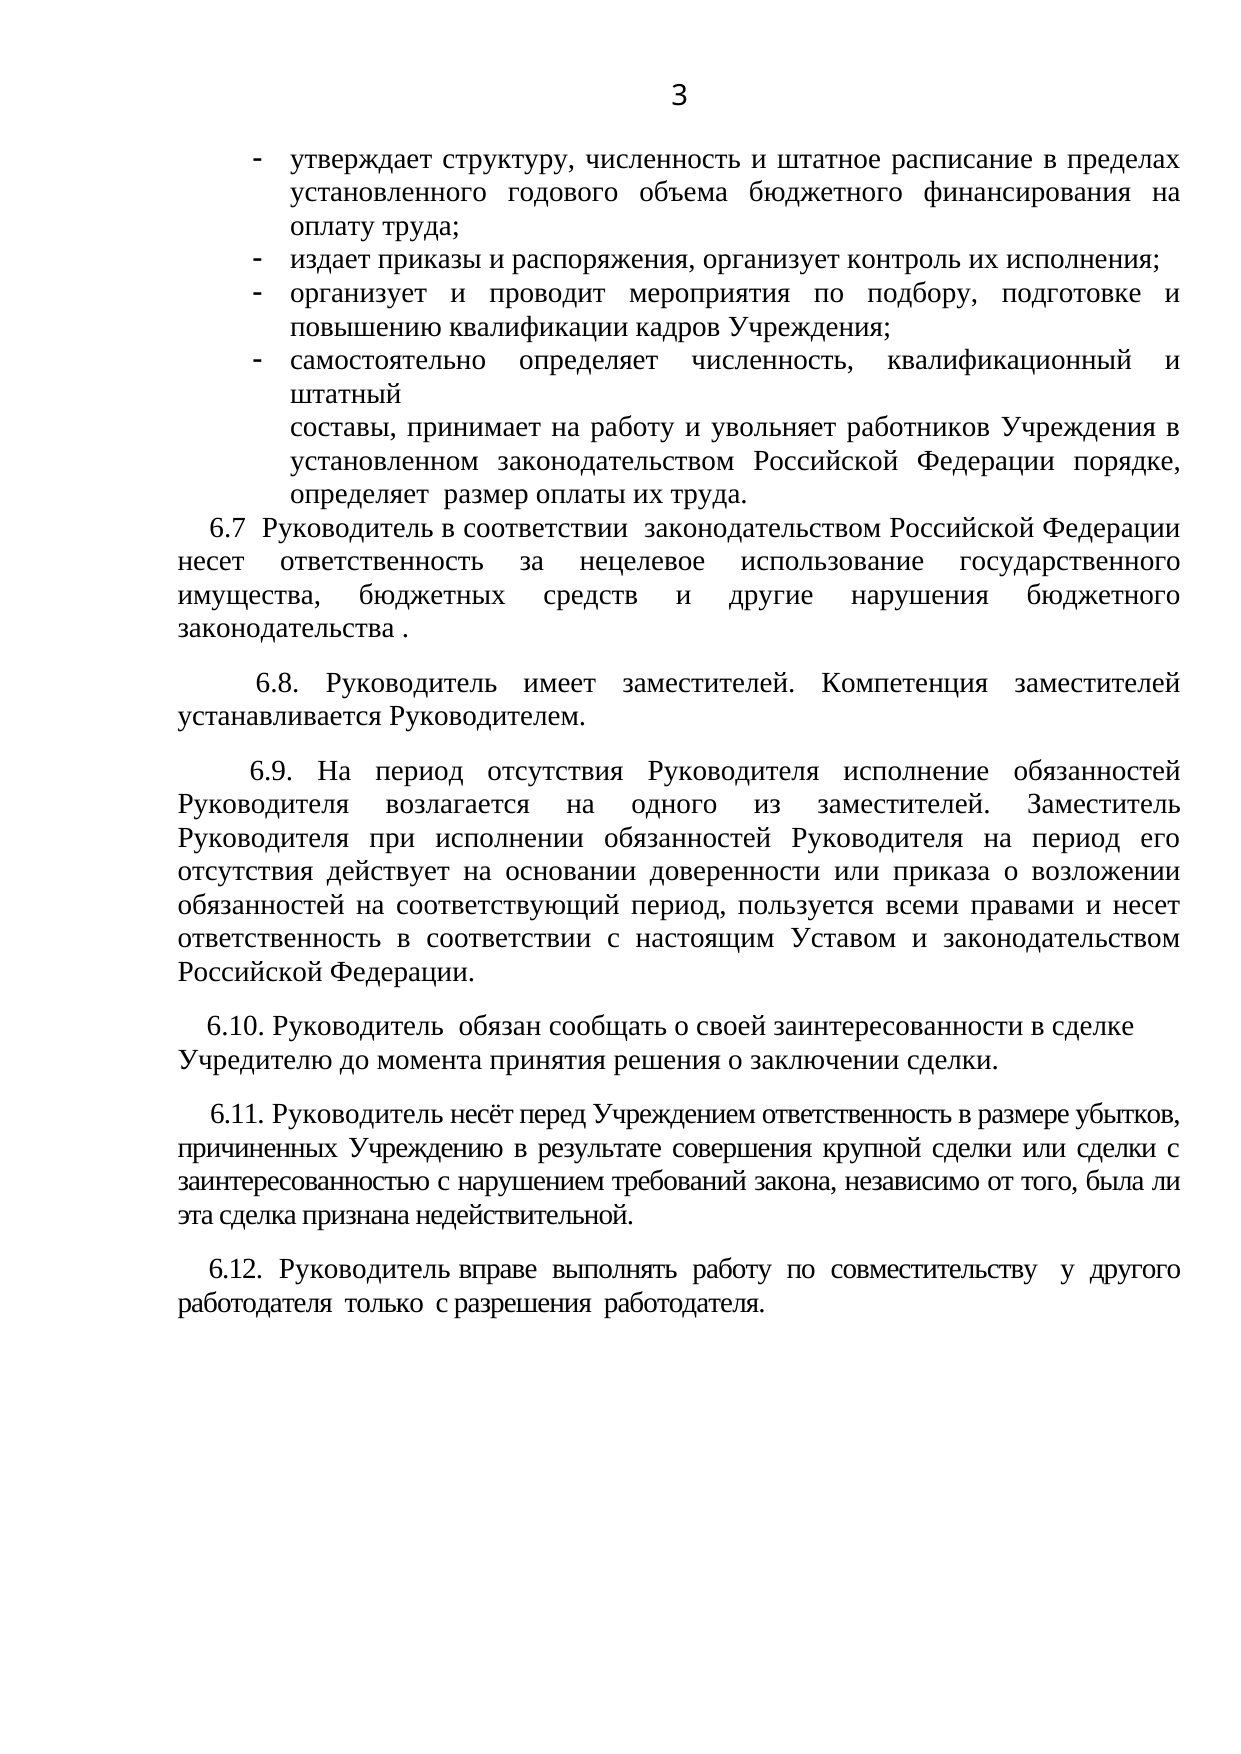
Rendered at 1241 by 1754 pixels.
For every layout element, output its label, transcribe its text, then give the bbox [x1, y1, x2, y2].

list издает приказы и распоряжения, организует контроль их исполнения; [252, 242, 1181, 276]
text 6.7 Руководитель в соответствии законодательством Российской Федерации несет ответственность за нецелевое использование государственного имущества, бюджетных средств и другие нарушения бюджетного законодательства . [177, 510, 1181, 644]
list самостоятельно определяет численность, квалификационный и штатный составы, принимает на работу и увольняет работников Учреждения в установленном законодательством Российской Федерации порядке, определяет размер оплаты их труда. [252, 343, 1181, 510]
list утверждает структуру, численность и штатное расписание в пределах установленного годового объема бюджетного финансирования на оплату труда; [252, 141, 1181, 242]
text 6.11. Руководитель несёт перед Учреждением ответственность в размере убытков, причиненных Учреждению в результате совершения крупной сделки или сделки с заинтересованностью с нарушением требований закона, независимо от того, была ли эта сделка признана недействительной. [177, 1097, 1181, 1231]
list организует и проводит мероприятия по подбору, подготовке и повышению квалификации кадров Учреждения; [252, 276, 1181, 343]
text 6.12. Руководитель вправе выполнять работу по совместительству у другого работодателя только с разрешения работодателя. [177, 1252, 1181, 1319]
text 6.8. Руководитель имеет заместителей. Компетенция заместителей устанавливается Руководителем. [177, 665, 1181, 732]
text 6.9. На период отсутствия Руководителя исполнение обязанностей Руководителя возлагается на одного из заместителей. Заместитель Руководителя при исполнении обязанностей Руководителя на период его отсутствия действует на основании доверенности или приказа о возложении обязанностей на соответствующий период, пользуется всеми правами и несет ответственность в соответствии с настоящим Уставом и законодательством Российской Федерации. [177, 753, 1181, 988]
text 6.10. Руководитель обязан сообщать о своей заинтересованности в сделке Учредителю до момента принятия решения о заключении сделки. [177, 1009, 1181, 1076]
